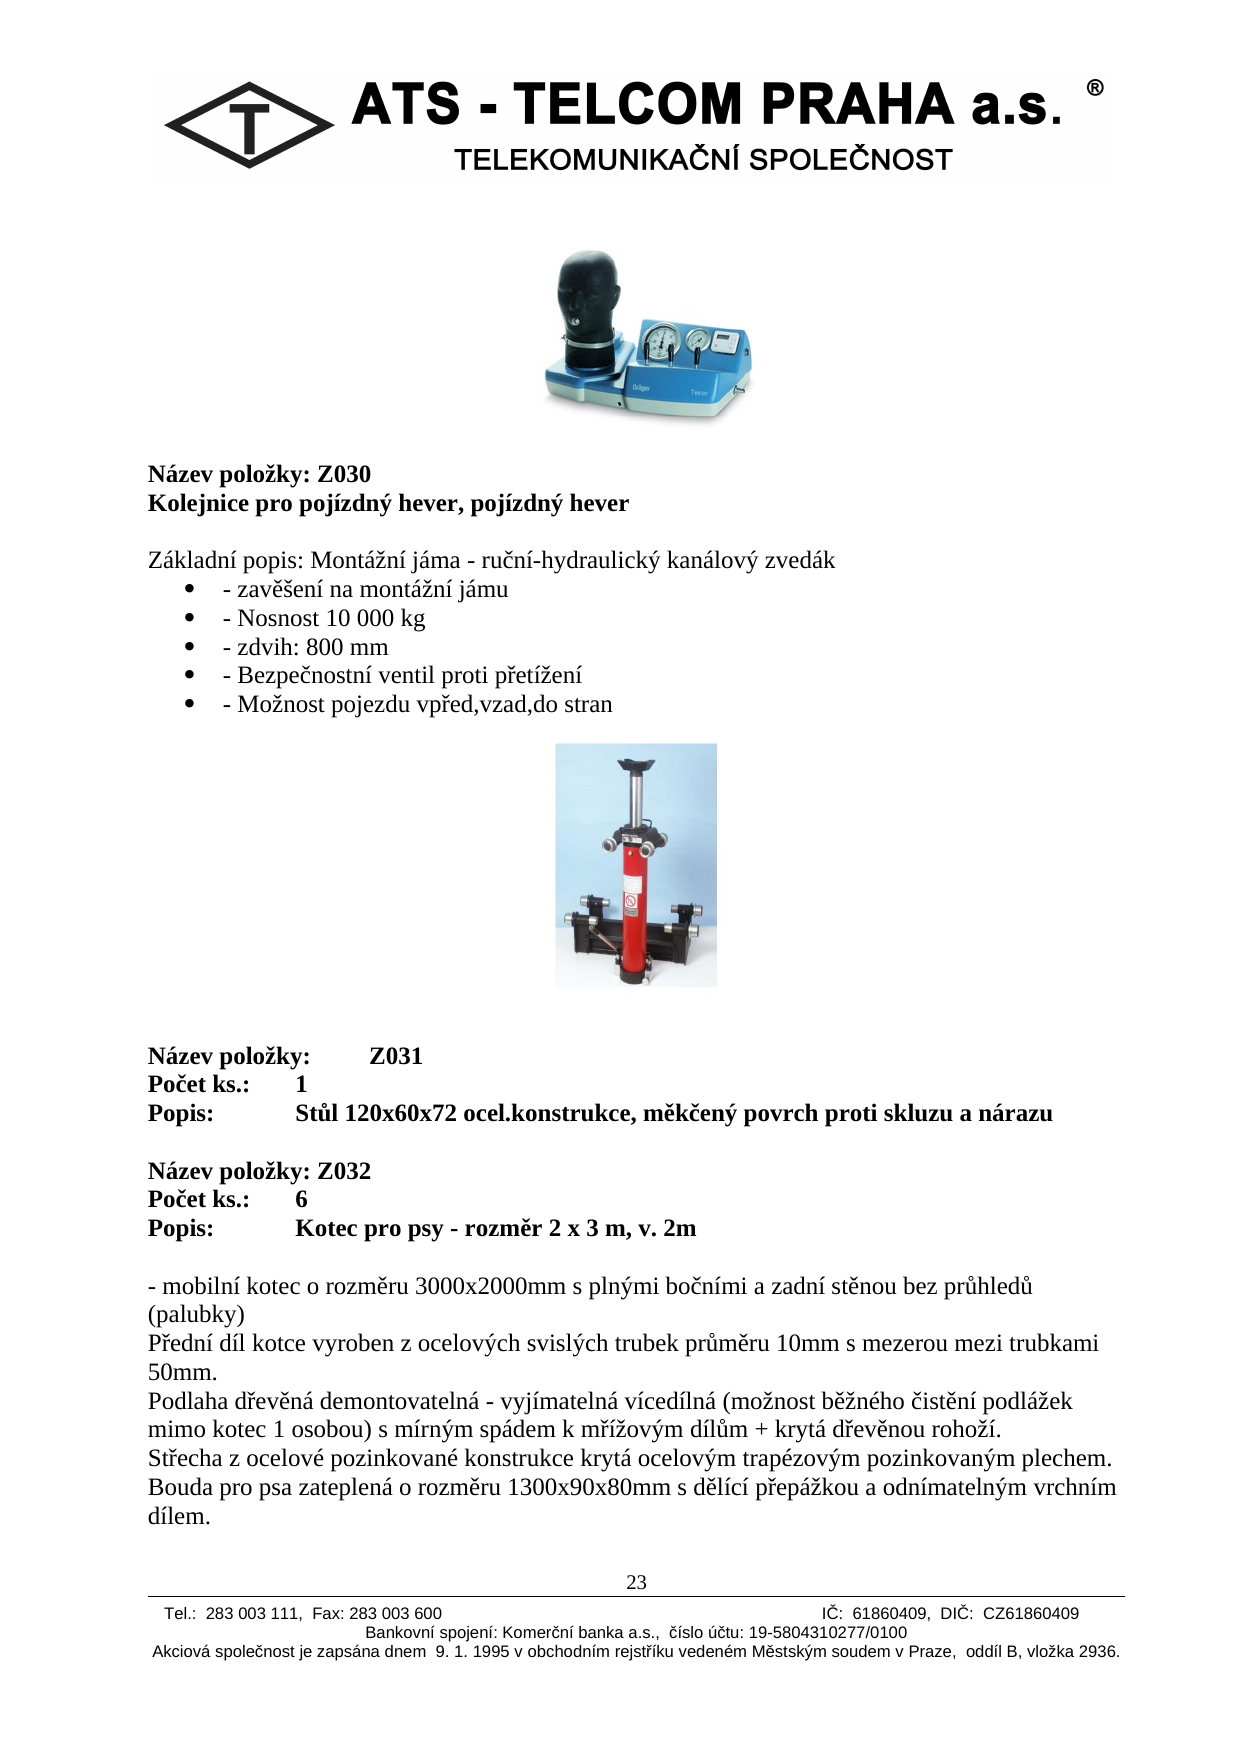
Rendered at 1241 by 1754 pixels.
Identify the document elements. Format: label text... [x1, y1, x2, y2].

list - zavěšení na montážní jámu [185, 574, 1125, 603]
list - Možnost pojezdu vpřed,vzad,do stran [185, 689, 1125, 718]
text Popis: Kotec pro psy - rozměr 2 x , v. 2m [148, 1213, 1125, 1242]
text Podlaha dřevěná demontovatelná - vyjímatelná vícedílná (možnost běžného čistění podlážek mimo kotec 1 osobou) s mírným spádem k mřížovým dílům + krytá dřevěnou rohoží. [148, 1386, 1125, 1443]
text Popis: Stůl 120x60x72 ocel.konstrukce, měkčený povrch proti skluzu a nárazu [148, 1098, 1125, 1127]
text Název položky: Z032 [148, 1156, 1125, 1184]
text Přední díl kotce vyroben z ocelových svislých trubek průměru 10mm s mezerou mezi trubkami 50mm. [148, 1328, 1125, 1386]
text Bouda pro psa zateplená o rozměru 1300x90x80mm s dělící přepážkou a odnímatelným vrchním dílem. [148, 1472, 1125, 1529]
picture [530, 718, 742, 1012]
text Kolejnice pro pojízdný hever, pojízdný hever [148, 488, 1125, 517]
list - Bezpečnostní ventil proti přetížení [185, 661, 1125, 689]
picture [147, 73, 1112, 181]
text Název položky: Z031 [148, 1041, 1125, 1069]
text Počet ks.: 6 [148, 1184, 1125, 1213]
text Název položky: Z030 [148, 459, 1125, 488]
text Počet ks.: 1 [148, 1069, 1125, 1098]
text - mobilní kotec o rozměru 3000x2000mm s plnými bočními a zadní stěnou bez průhledů (palubky) [148, 1271, 1125, 1328]
picture [485, 199, 788, 460]
text Základní popis: Montážní jáma - ruční-hydraulický kanálový zvedák [148, 546, 1125, 574]
text Střecha z ocelové pozinkované konstrukce krytá ocelovým trapézovým pozinkovaným plechem. [148, 1443, 1125, 1472]
list - zdvih: [185, 632, 1125, 661]
list - Nosnost [185, 603, 1125, 632]
